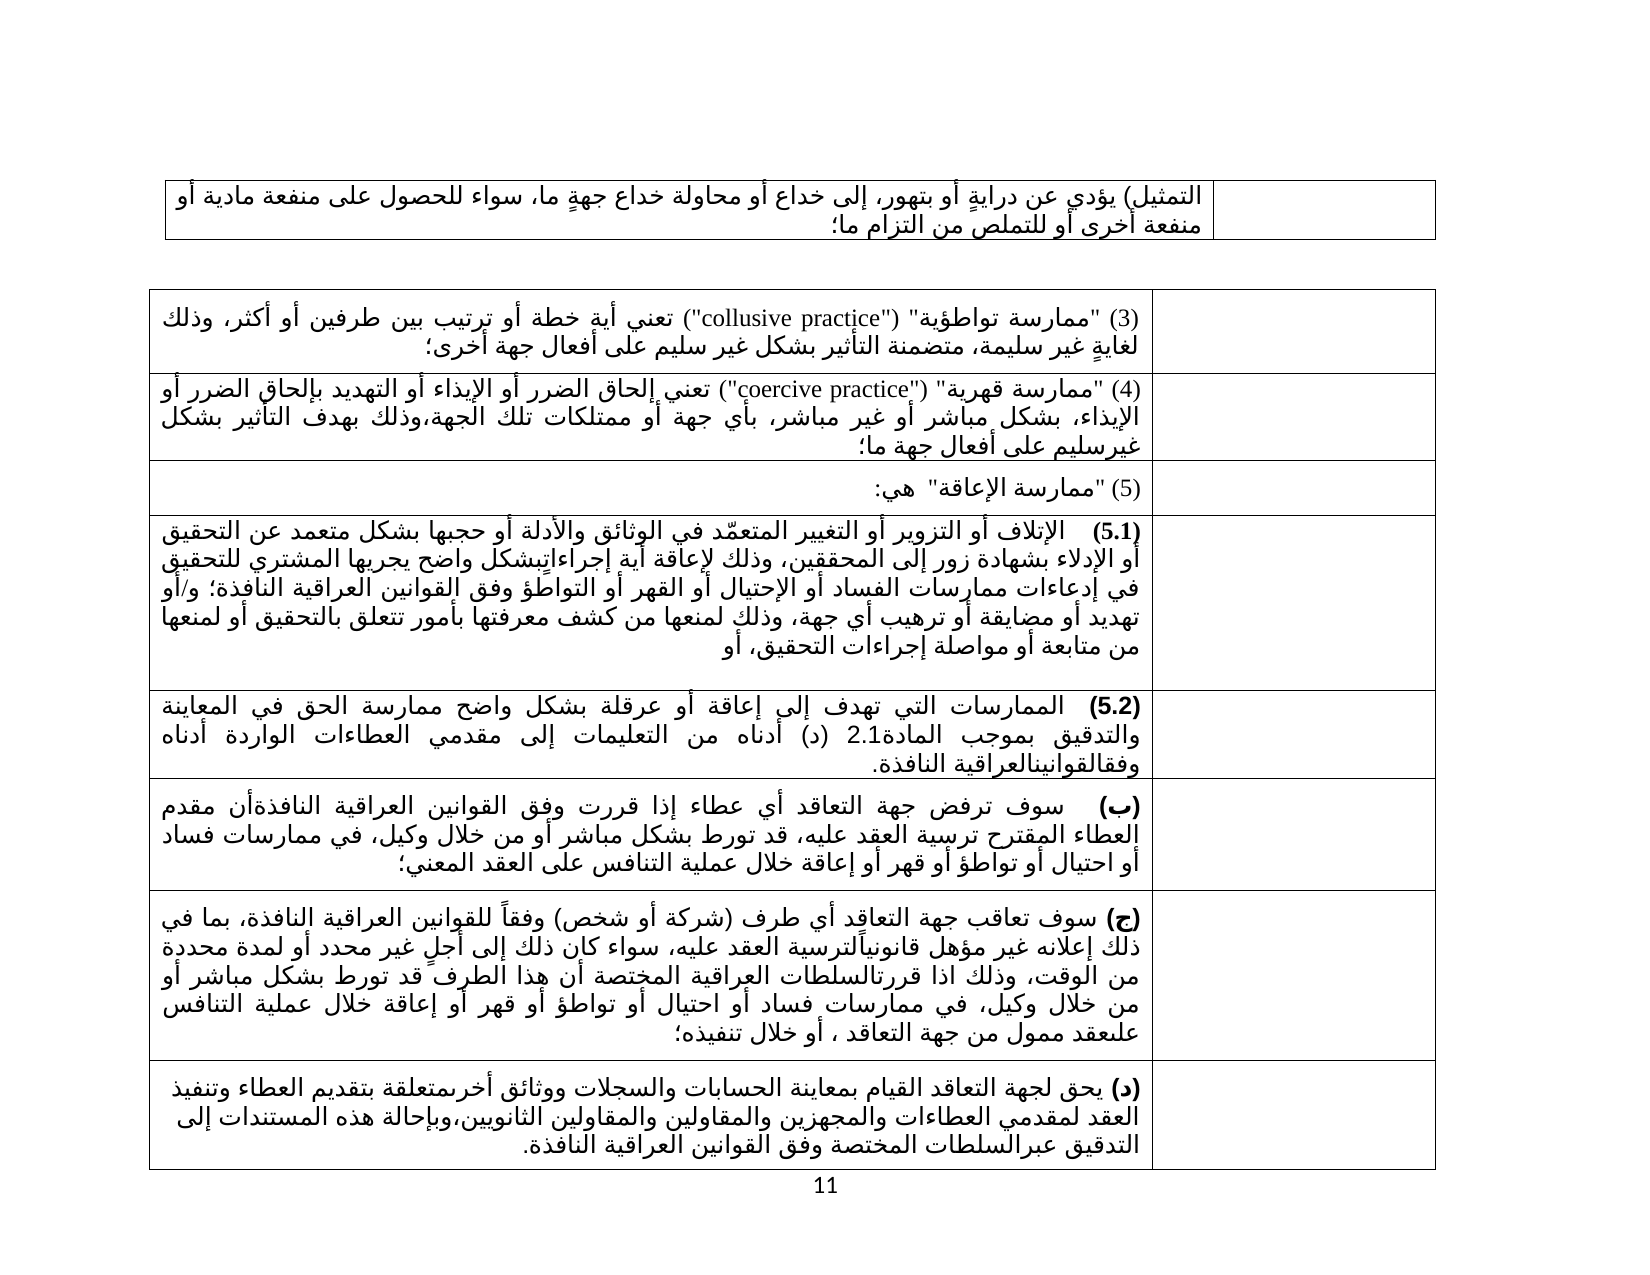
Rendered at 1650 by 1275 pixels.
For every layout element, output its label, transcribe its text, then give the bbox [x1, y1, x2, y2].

table_cell [1153, 516, 1435, 690]
table_cell [1153, 1061, 1435, 1168]
table_cell (د) يحق لجهة التعاقد القيام بمعاينة الحسابات والسجلات ووثائق أخرىمتعلقة بتقديم العطاء وتنفيذ العقد لمقدمي العطاءات والمجهزين والمقاولين والمقاولين الثانويين،وبإحالة هذه المستندات إلى التدقيق عبرالسلطات المختصة وفق القوانين العراقية النافذة. [150, 1061, 1152, 1168]
table_cell (ب) سوف ترفض جهة التعاقد أي عطاء إذا قررت وفق القوانين العراقية النافذةأن مقدم العطاء المقترح ترسية العقد عليه، قد تورط بشكل مباشر أو من خلال وكيل، في ممارسات فساد أو احتيال أو تواطؤ أو قهر أو إعاقة خلال عملية التنافس على العقد المعني؛ [150, 779, 1152, 890]
table_cell [1153, 374, 1435, 460]
table_cell [1153, 891, 1435, 1059]
table_cell (5.1) الإتلاف أو التزوير أو التغيير المتعمّد في الوثائق والأدلة أو حجبها بشكل متعمد عن التحقيق أو الإدلاء بشهادة زور إلى المحققين، وذلك لإعاقة أية إجراءاتٍبشكل واضح يجريها المشتري للتحقيق في إدعاءات ممارسات الفساد أو الإحتيال أو القهر أو التواطؤ وفق القوانين العراقية النافذة؛ و/أو تهديد أو مضايقة أو ترهيب أي جهة، وذلك لمنعها من كشف معرفتها بأمور تتعلق بالتحقيق أو لمنعها من متابعة أو مواصلة إجراءات التحقيق، أو [150, 516, 1152, 690]
table_cell (4) "ممارسة قهرية" ("coercive practice") تعني إلحاق الضرر أو الإيذاء أو التهديد بإلحاق الضرر أو الإيذاء، بشكل مباشر أو غير مباشر، بأي جهة أو ممتلكات تلك الجهة،وذلك بهدف التأثير بشكل غيرسليم على أفعال جهة ما؛ [150, 374, 1152, 460]
table_cell [1214, 181, 1435, 238]
table_cell [1153, 691, 1435, 777]
table_cell (ج) سوف تعاقب جهة التعاقد أي طرف (شركة أو شخص) وفقاً للقوانين العراقية النافذة، بما في ذلك إعلانه غير مؤهل قانونياًلترسية العقد عليه، سواء كان ذلك إلى أجلٍ غير محدد أو لمدة محددة من الوقت، وذلك اذا قررتالسلطات العراقية المختصة أن هذا الطرف قد تورط بشكل مباشر أو من خلال وكيل، في ممارسات فساد أو احتيال أو تواطؤ أو قهر أو إعاقة خلال عملية التنافس علىعقد ممول من جهة التعاقد ، أو خلال تنفيذه؛ [150, 891, 1152, 1059]
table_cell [166, 181, 1213, 238]
table_cell (5.2) الممارسات التي تهدف إلى إعاقة أو عرقلة بشكل واضح ممارسة الحق في المعاينة والتدقيق بموجب المادة2.1 (د) أدناه من التعليمات إلى مقدمي العطاءات الواردة أدناه وفقالقوانينالعراقية النافذة. [150, 691, 1152, 777]
table_cell [1153, 461, 1435, 515]
table_cell [1153, 779, 1435, 890]
table_cell (5) "ممارسة الإعاقة" هي: [150, 461, 1152, 515]
table_header (3) "ممارسة تواطؤية" ("collusive practice") تعني أية خطة أو ترتيب بين طرفين أو أكثر، وذلك لغايةٍ غير سليمة، متضمنة التأثير بشكل غير سليم على أفعال جهة أخرى؛ [150, 290, 1152, 373]
table_header [1153, 290, 1435, 373]
